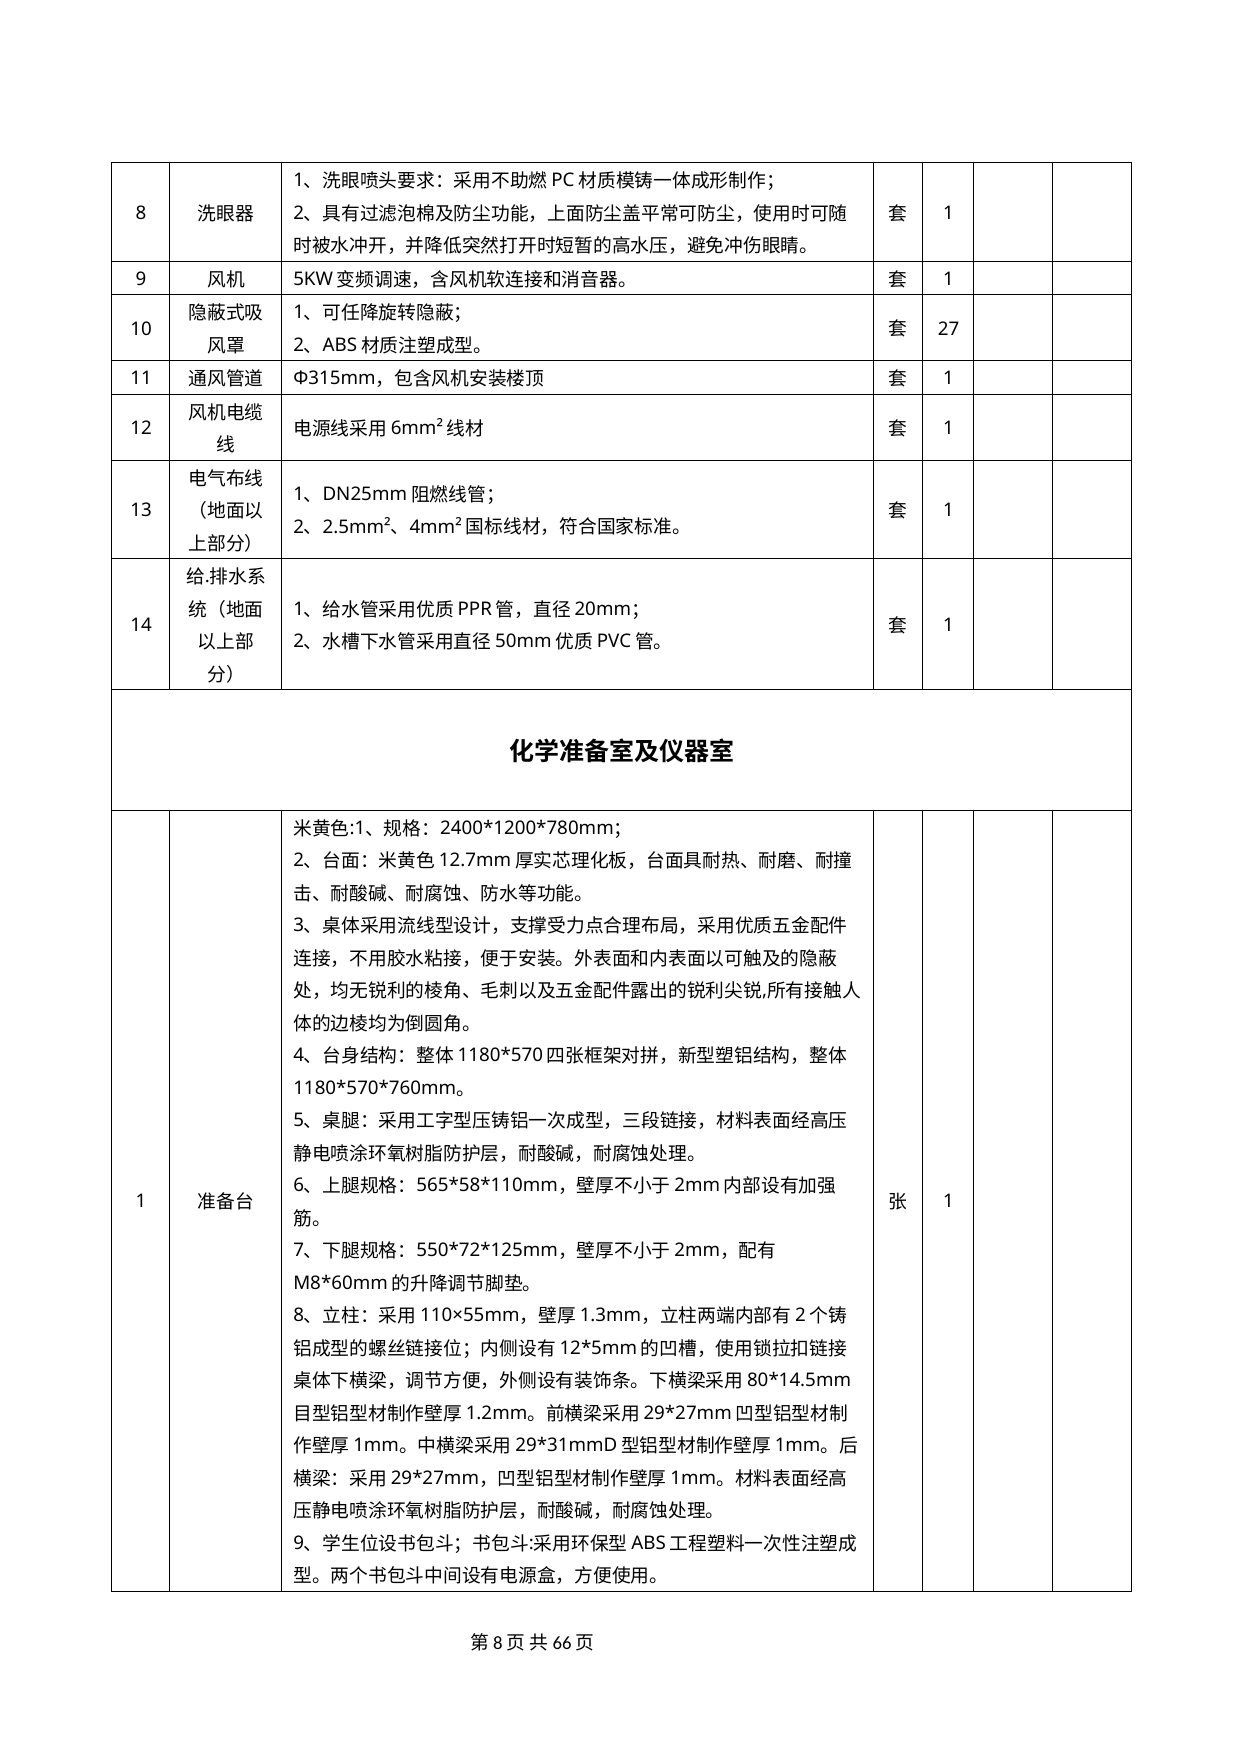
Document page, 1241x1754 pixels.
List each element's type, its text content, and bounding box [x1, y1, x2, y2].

table_cell 化学准备室及仪器室 [112, 690, 1131, 809]
table_cell [1053, 395, 1131, 460]
table_cell 1、可任降旋转隐蔽； 2、ABS材质注塑成型。 [282, 295, 873, 360]
table_cell 通风管道 [170, 361, 281, 394]
table_cell 套 [874, 163, 922, 261]
table_cell [974, 811, 1052, 1591]
table_cell 1 [923, 395, 973, 460]
table_cell [1053, 461, 1131, 558]
table_cell [974, 163, 1052, 261]
table_cell 1 [923, 559, 973, 689]
table_cell 洗眼器 [170, 163, 281, 261]
table_cell 电源线采用6mm²线材 [282, 395, 873, 460]
table_cell [974, 262, 1052, 294]
table_cell 1 [112, 811, 169, 1591]
table_cell 套 [874, 461, 922, 558]
table_cell 套 [874, 361, 922, 394]
table_cell [974, 361, 1052, 394]
table_cell [1053, 163, 1131, 261]
table_cell 1、DN25mm阻燃线管； 2、2.5mm²、4mm²国标线材，符合国家标准。 [282, 461, 873, 558]
table_cell 给.排水系统（地面以上部分） [170, 559, 281, 689]
table_cell 1 [923, 163, 973, 261]
table_cell 1 [923, 811, 973, 1591]
table_cell 8 [112, 163, 169, 261]
table_cell [974, 395, 1052, 460]
table_cell 14 [112, 559, 169, 689]
table_cell [1053, 262, 1131, 294]
table_cell 准备台 [170, 811, 281, 1591]
table_cell 套 [874, 559, 922, 689]
table_cell 电气布线（地面以上部分） [170, 461, 281, 558]
table_cell [974, 559, 1052, 689]
table_cell Ф315mm，包含风机安装楼顶 [282, 361, 873, 394]
table_cell 张 [874, 811, 922, 1591]
table_cell [1053, 295, 1131, 360]
table_cell 套 [874, 262, 922, 294]
table_cell 1 [923, 361, 973, 394]
table_cell 1、洗眼喷头要求：采用不助燃PC材质模铸一体成形制作； 2、具有过滤泡棉及防尘功能，上面防尘盖平常可防尘，使用时可随时被水冲开，并降低突然打开时短暂的高水压，避免冲伤眼睛。 [282, 163, 873, 261]
table_cell 1、给水管采用优质PPR管，直径20mm； 2、水槽下水管采用直径50mm优质PVC管。 [282, 559, 873, 689]
table_cell 11 [112, 361, 169, 394]
table_cell [974, 461, 1052, 558]
table_cell 27 [923, 295, 973, 360]
table_cell 10 [112, 295, 169, 360]
table_cell 9 [112, 262, 169, 294]
table_cell 米黄色:1、规格：2400*1200*780mm； 2、台面：米黄色12.7mm厚实芯理化板，台面具耐热、耐磨、耐撞击、耐酸碱、耐腐蚀、防水等功能。 3、桌体采用流线型设计，支撑受力点合理布局，采用优质五金配件连接，不用胶水粘接，便于安装。外表面和内表面以可触及的隐蔽处，均无锐利的棱角、毛刺以及五金配件露出的锐利尖锐,所有接触人体的边棱均为倒圆角。 4、台身结构：整体1180*570四张框架对拼，新型塑铝结构，整体1180*570*760mm。 5、桌腿：采用工字型压铸铝一次成型，三段链接，材料表面经高压静电喷涂环氧树脂防护层，耐酸碱，耐腐蚀处理。 6、上腿规格：565*58*110mm，壁厚不小于2mm内部设有加强筋。 7、下腿规格：550*72*125mm，壁厚不小于2mm，配有M8*60mm的升降调节脚垫。 8、立柱：采用110×55mm，壁厚1.3mm，立柱两端内部有2个铸铝成型的螺丝链接位；内侧设有12*5mm的凹槽，使用锁拉扣链接桌体下横梁，调节方便，外侧设有装饰条。下横梁采用80*14.5mm目型铝型材制作壁厚1.2mm。前横梁采用29*27mm凹型铝型材制作壁厚1mm。中横梁采用29*31mmD型铝型材制作壁厚1mm。后横梁：采用29*27mm，凹型铝型材制作壁厚1mm。材料表面经高压静电喷涂环氧树脂防护层，耐酸碱，耐腐蚀处理。 9、学生位设书包斗；书包斗:采用环保型ABS工程塑料一次性注塑成型。两个书包斗中间设有电源盒，方便使用。 [282, 811, 873, 1591]
table_cell 风机电缆线 [170, 395, 281, 460]
table_cell [1053, 361, 1131, 394]
table_cell 1 [923, 262, 973, 294]
table_cell 5KW变频调速，含风机软连接和消音器。 [282, 262, 873, 294]
table_cell [1053, 811, 1131, 1591]
table_cell 套 [874, 295, 922, 360]
table_cell 风机 [170, 262, 281, 294]
table_cell 隐蔽式吸风罩 [170, 295, 281, 360]
table_cell 13 [112, 461, 169, 558]
table_cell [1053, 559, 1131, 689]
table_cell [974, 295, 1052, 360]
table_cell 套 [874, 395, 922, 460]
table_cell 12 [112, 395, 169, 460]
table_cell 1 [923, 461, 973, 558]
